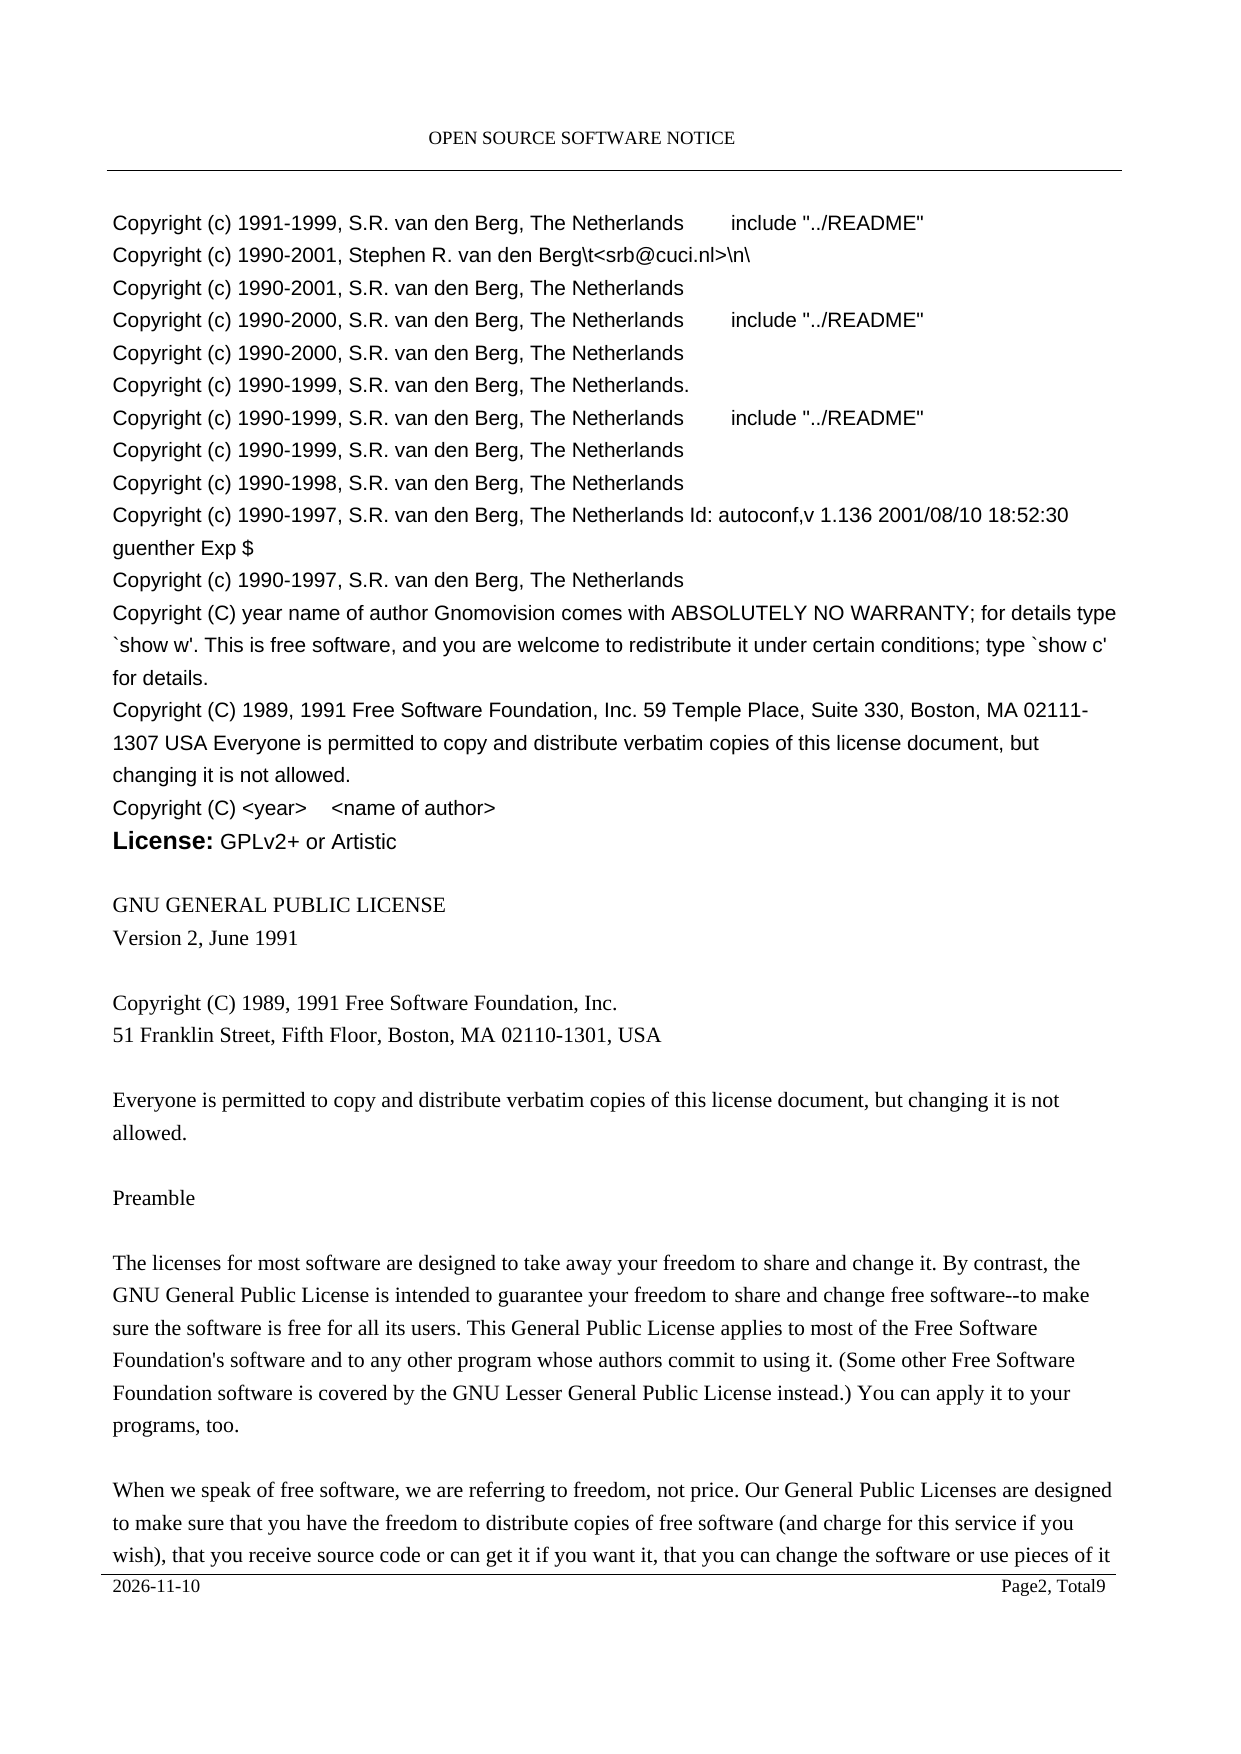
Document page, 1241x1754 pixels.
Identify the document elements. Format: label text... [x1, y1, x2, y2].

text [112, 824, 1128, 1571]
text Copyright (c) 1990-1999, S.R. van den Berg, The Netherlands [112, 434, 1128, 466]
text Copyright (c) 1990-2000, S.R. van den Berg, The Netherlands [112, 336, 1128, 369]
text Copyright (c) 1990-2001, S.R. van den Berg, The Netherlands [112, 271, 1128, 304]
text Copyright (c) 1990-1997, S.R. van den Berg, The Netherlands [112, 564, 1128, 596]
text Copyright (c) 1990-1998, S.R. van den Berg, The Netherlands [112, 466, 1128, 499]
text Copyright (c) 1990-2000, S.R. van den Berg, The Netherlands include "../README" [112, 304, 1128, 336]
text Copyright (C) <year> <name of author> [112, 791, 1128, 824]
text Copyright (C) 1989, 1991 Free Software Foundation, Inc. 59 Temple Place, Suite 330, Boston, MA 02111-1307 USA Everyone is permitted to copy and distribute verbatim copies of this license document, but changing it is not allowed. [112, 694, 1128, 791]
text Copyright (c) 1990-1999, S.R. van den Berg, The Netherlands include "../README" [112, 401, 1128, 434]
text Copyright (c) 1991-1999, S.R. van den Berg, The Netherlands include "../README" [112, 206, 1128, 239]
text Copyright (c) 1990-1997, S.R. van den Berg, The Netherlands Id: autoconf,v 1.136 2001/08/10 18:52:30 guenther Exp $ [112, 499, 1128, 564]
text Copyright (c) 1990-2001, Stephen R. van den Berg\t<srb@cuci.nl>\n\ [112, 239, 1128, 271]
text Copyright (c) 1990-1999, S.R. van den Berg, The Netherlands. [112, 369, 1128, 401]
text Copyright (C) year name of author Gnomovision comes with ABSOLUTELY NO WARRANTY; for details type `show w'. This is free software, and you are welcome to redistribute it under certain conditions; type `show c' for details. [112, 596, 1128, 694]
